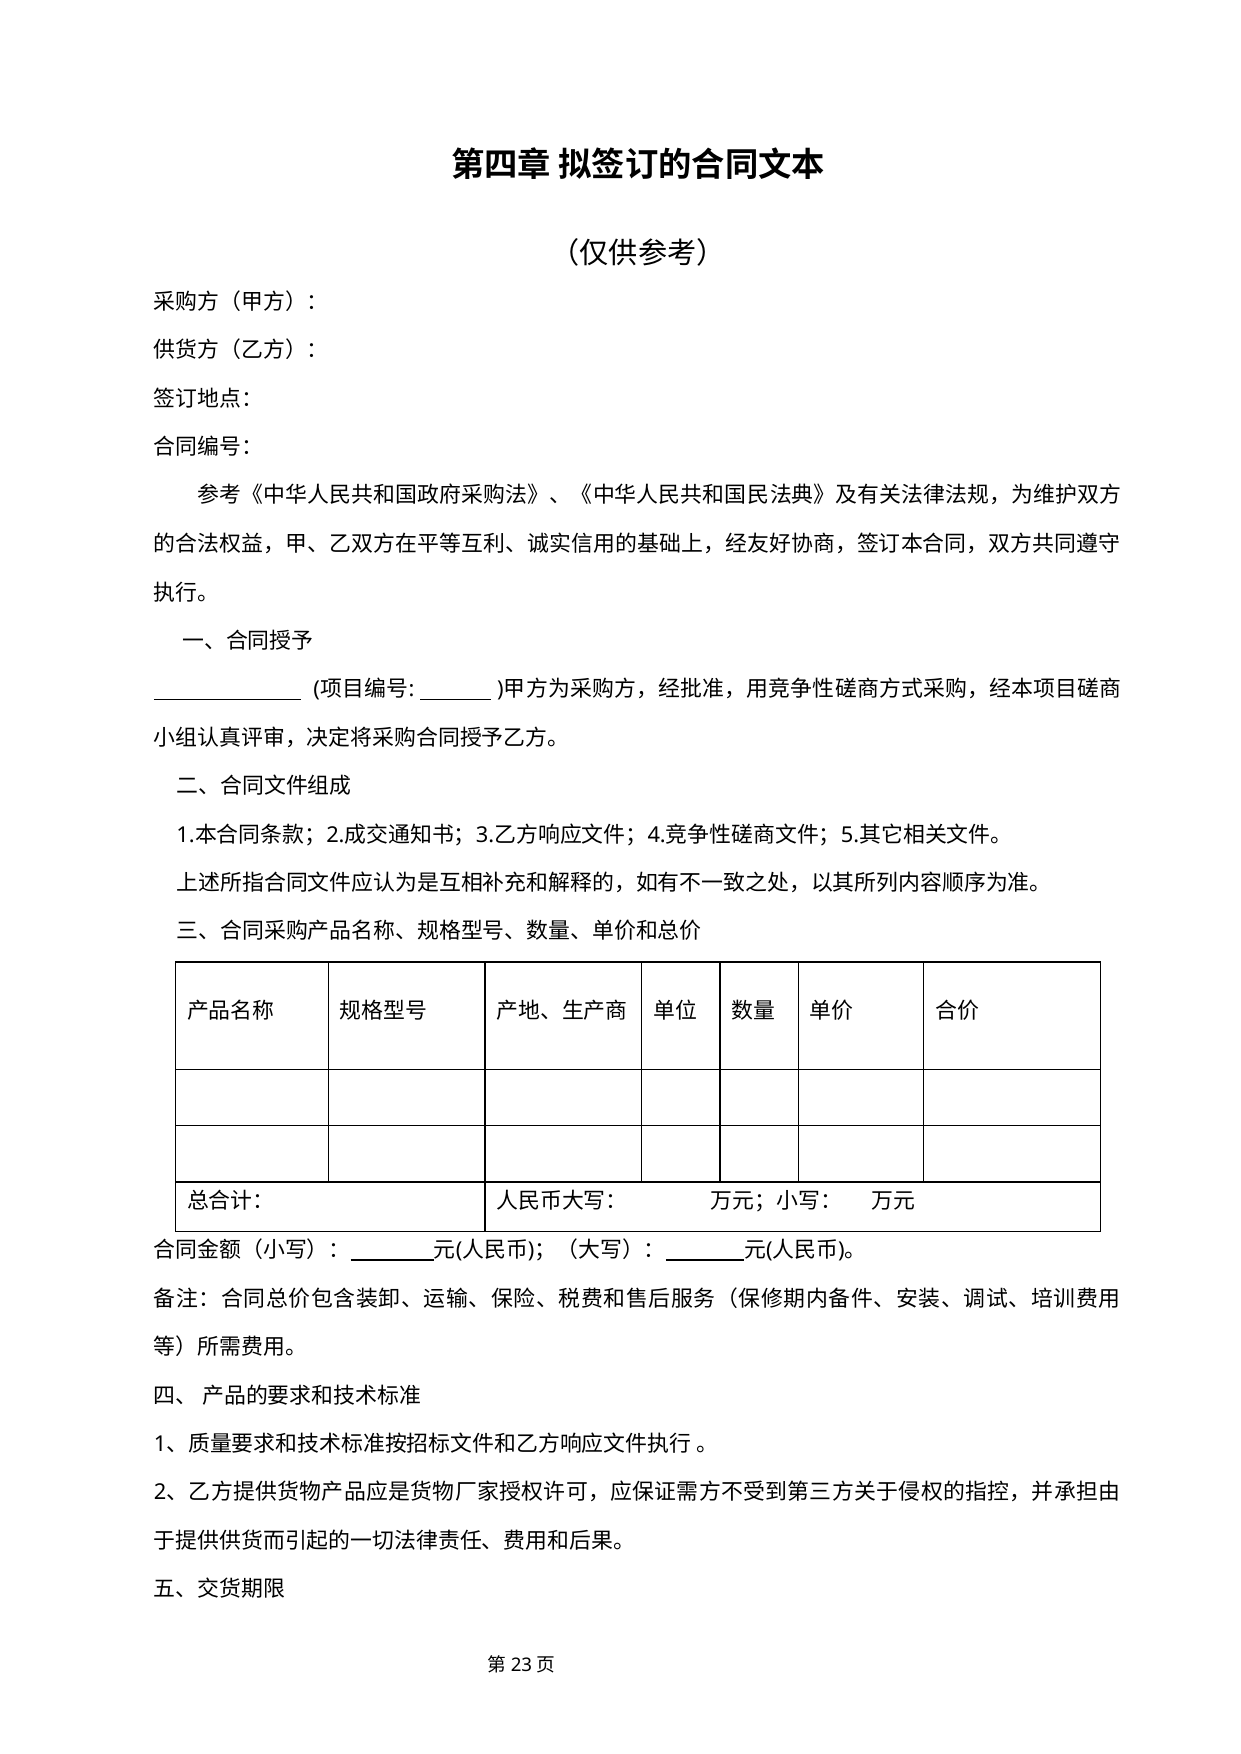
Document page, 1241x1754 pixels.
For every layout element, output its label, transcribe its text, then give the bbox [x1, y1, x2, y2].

table_header 单位 [642, 963, 719, 1069]
text 一、合同授予 [153, 623, 1122, 655]
table_cell 人民币大写： 万元；小写： 万元 [486, 1183, 1100, 1231]
table_header 产地、生产商 [486, 963, 641, 1069]
title 拟签订的合同文本 [153, 129, 1122, 194]
table_cell [176, 1070, 328, 1125]
table_cell [799, 1070, 923, 1125]
table_cell [176, 1126, 328, 1181]
table_cell [486, 1070, 641, 1125]
table_cell [329, 1126, 484, 1181]
text 四、 产品的要求和技术标准 [153, 1377, 1122, 1410]
text 三、合同采购产品名称、规格型号、数量、单价和总价 [153, 913, 1122, 946]
table_cell [721, 1070, 798, 1125]
table_cell [642, 1070, 719, 1125]
text 签订地点： [153, 380, 1122, 413]
text 五、交货期限 [153, 1571, 1122, 1603]
text 备注：合同总价包含装卸、运输、保险、税费和售后服务（保修期内备件、安装、调试、培训费用等）所需费用。 [153, 1280, 1122, 1361]
text 2、乙方提供货物产品应是货物厂家授权许可，应保证需方不受到第三方关于侵权的指控，并承担由于提供供货而引起的一切法律责任、费用和后果。 [153, 1474, 1122, 1555]
text 参考《中华人民共和国政府采购法》、《中华人民共和国民法典》及有关法律法规，为维护双方的合法权益，甲、乙双方在平等互利、诚实信用的基础上，经友好协商，签订本合同，双方共同遵守执行。 [153, 477, 1122, 607]
table_header 合价 [924, 963, 1100, 1069]
table_cell [799, 1126, 923, 1181]
table_header 单价 [799, 963, 923, 1069]
text 1、质量要求和技术标准按招标文件和乙方响应文件执行 。 [153, 1426, 1122, 1458]
text 采购方（甲方）： [153, 283, 1122, 316]
text (项目编号: )甲方为采购方，经批准，用竞争性磋商方式采购，经本项目磋商小组认真评审，决定将采购合同授予乙方。 [153, 671, 1122, 752]
table_cell [642, 1126, 719, 1181]
text 1.本合同条款；2.成交通知书；3.乙方响应文件；4.竞争性磋商文件；5.其它相关文件。 [153, 816, 1122, 849]
text 二、合同文件组成 [153, 768, 1122, 801]
table_header 产品名称 [176, 963, 328, 1069]
table_header 数量 [721, 963, 798, 1069]
table_cell [329, 1070, 484, 1125]
text 上述所指合同文件应认为是互相补充和解释的，如有不一致之处，以其所列内容顺序为准。 [153, 865, 1122, 897]
text 供货方（乙方）： [153, 332, 1122, 364]
table_cell [924, 1126, 1100, 1181]
table_cell [486, 1126, 641, 1181]
table_cell [924, 1070, 1100, 1125]
text （仅供参考） [153, 218, 1122, 283]
text 合同编号： [153, 428, 1122, 461]
text 合同金额（小写）： 元(人民币)；（大写）： 元(人民币)。 [153, 1232, 1122, 1264]
table_cell 总合计： [176, 1183, 484, 1231]
table_cell [721, 1126, 798, 1181]
table_header 规格型号 [329, 963, 484, 1069]
